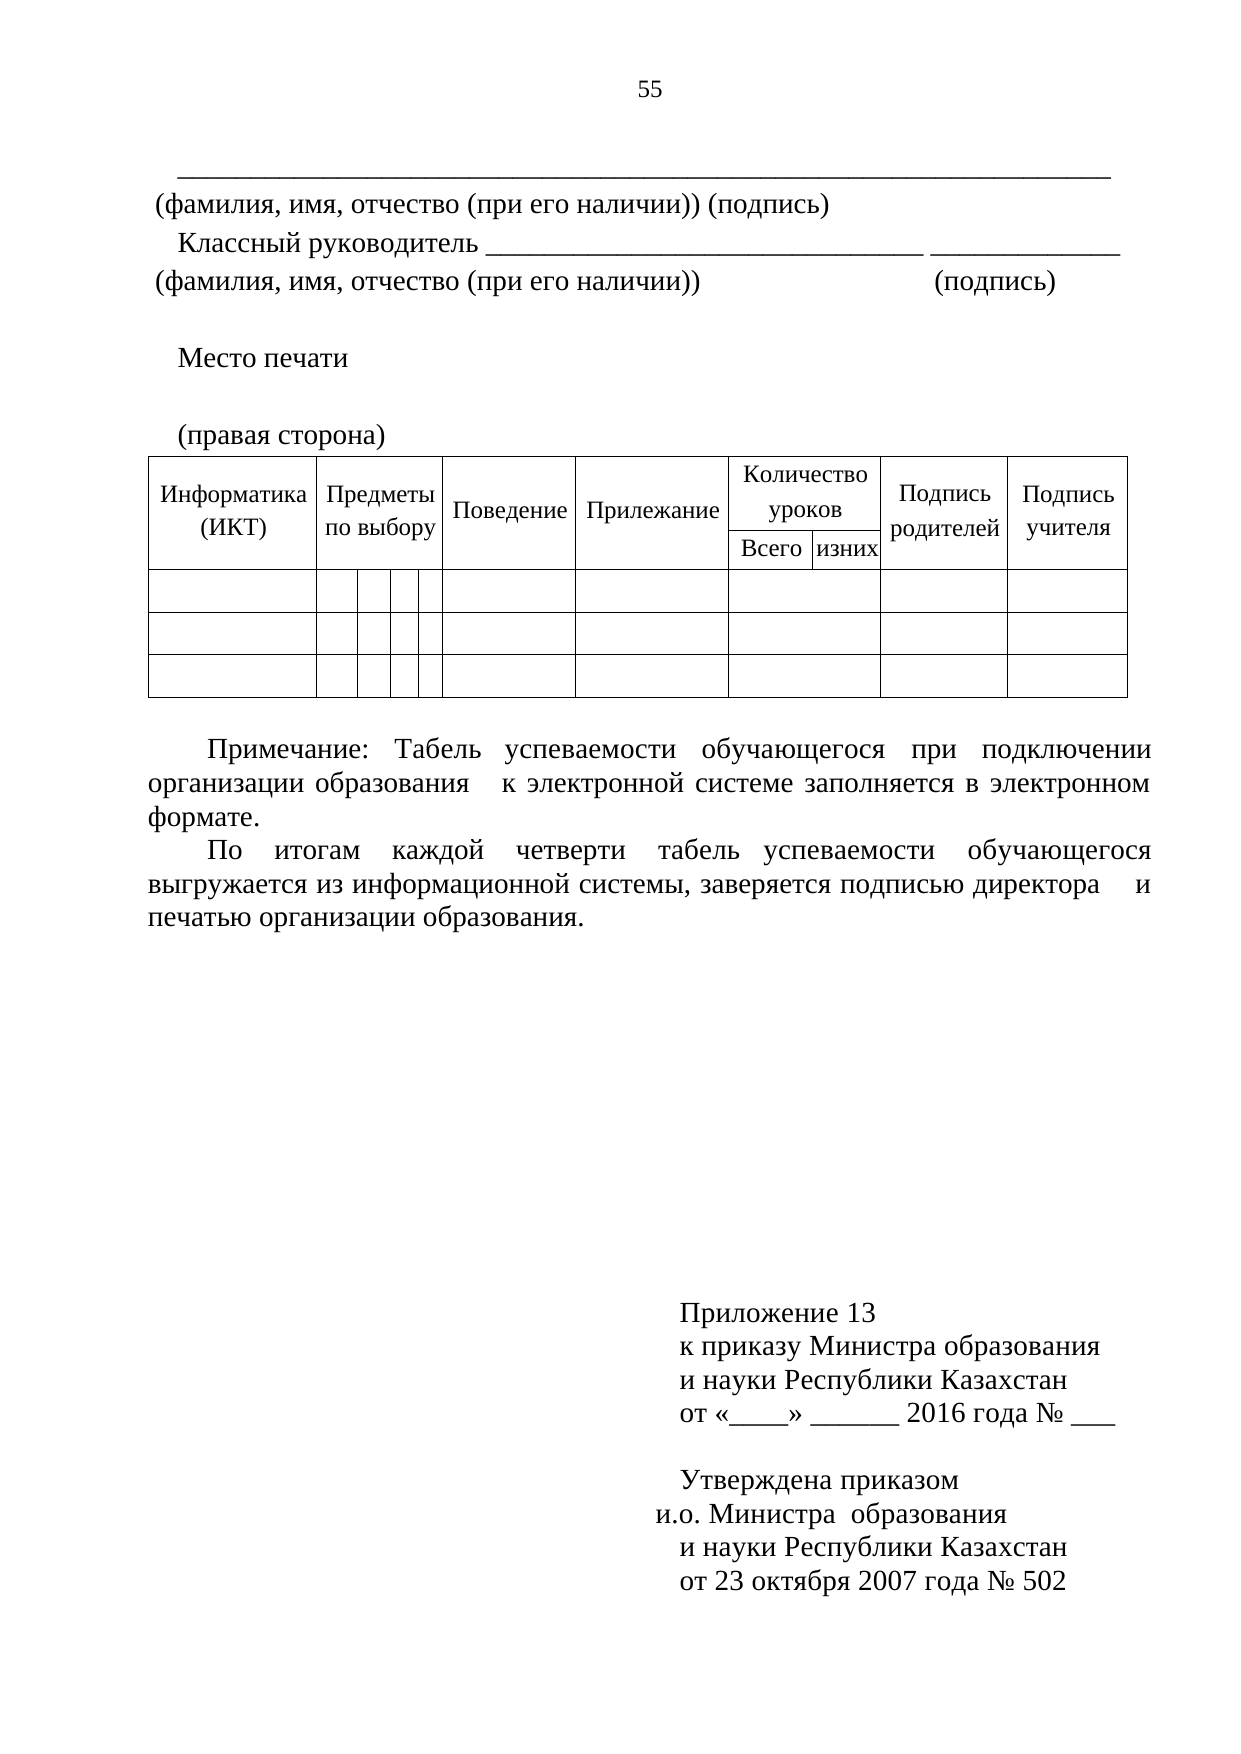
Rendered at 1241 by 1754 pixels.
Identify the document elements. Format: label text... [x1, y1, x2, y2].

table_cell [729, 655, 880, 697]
text от «____» ______ 2016 года № ___ [148, 1395, 1152, 1429]
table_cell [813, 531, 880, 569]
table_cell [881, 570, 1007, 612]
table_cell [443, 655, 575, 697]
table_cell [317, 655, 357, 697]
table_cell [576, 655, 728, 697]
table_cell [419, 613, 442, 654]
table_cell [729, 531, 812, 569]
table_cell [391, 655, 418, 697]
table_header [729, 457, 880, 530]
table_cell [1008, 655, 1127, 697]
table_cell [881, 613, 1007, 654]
text Примечание: Табель успеваемости обучающегося при подключении организации образования к электронной системе заполняется в электронном формате. [148, 732, 1152, 832]
text от 23 октября 2007 года № 502 [148, 1563, 1152, 1597]
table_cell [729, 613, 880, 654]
text Место печати [148, 340, 1152, 374]
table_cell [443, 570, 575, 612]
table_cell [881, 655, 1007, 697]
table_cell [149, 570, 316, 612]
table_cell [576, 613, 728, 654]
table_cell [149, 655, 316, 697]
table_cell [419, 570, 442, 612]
text Приложение 13 [148, 1295, 1152, 1328]
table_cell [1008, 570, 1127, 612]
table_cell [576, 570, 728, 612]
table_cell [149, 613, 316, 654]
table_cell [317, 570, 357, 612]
text Утверждена приказом и.о. Министра образования [148, 1462, 1152, 1529]
text и науки Республики Казахстан [148, 1529, 1152, 1563]
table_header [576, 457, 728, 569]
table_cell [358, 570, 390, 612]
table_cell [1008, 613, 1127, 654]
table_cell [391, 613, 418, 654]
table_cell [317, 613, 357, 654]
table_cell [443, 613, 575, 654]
text и науки Республики Казахстан [148, 1362, 1152, 1395]
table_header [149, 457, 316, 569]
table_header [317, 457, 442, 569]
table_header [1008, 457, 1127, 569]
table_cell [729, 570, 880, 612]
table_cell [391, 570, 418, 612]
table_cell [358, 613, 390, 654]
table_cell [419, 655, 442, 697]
text (правая сторона) [148, 417, 1152, 451]
text По итогам каждой четверти табель успеваемости обучающегося выгружается из информационной системы, заверяется подписью директора и печатью организации образования. [148, 832, 1152, 933]
text Классный руководитель ______________________________ _____________ (фамилия, имя, отчество (при его наличии)) (подпись) [148, 225, 1152, 297]
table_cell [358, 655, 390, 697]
text ________________________________________________________________ (фамилия, имя, отчество (при его наличии)) (подпись) [148, 148, 1152, 220]
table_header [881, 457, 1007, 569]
text к приказу Министра образования [148, 1328, 1152, 1362]
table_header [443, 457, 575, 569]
